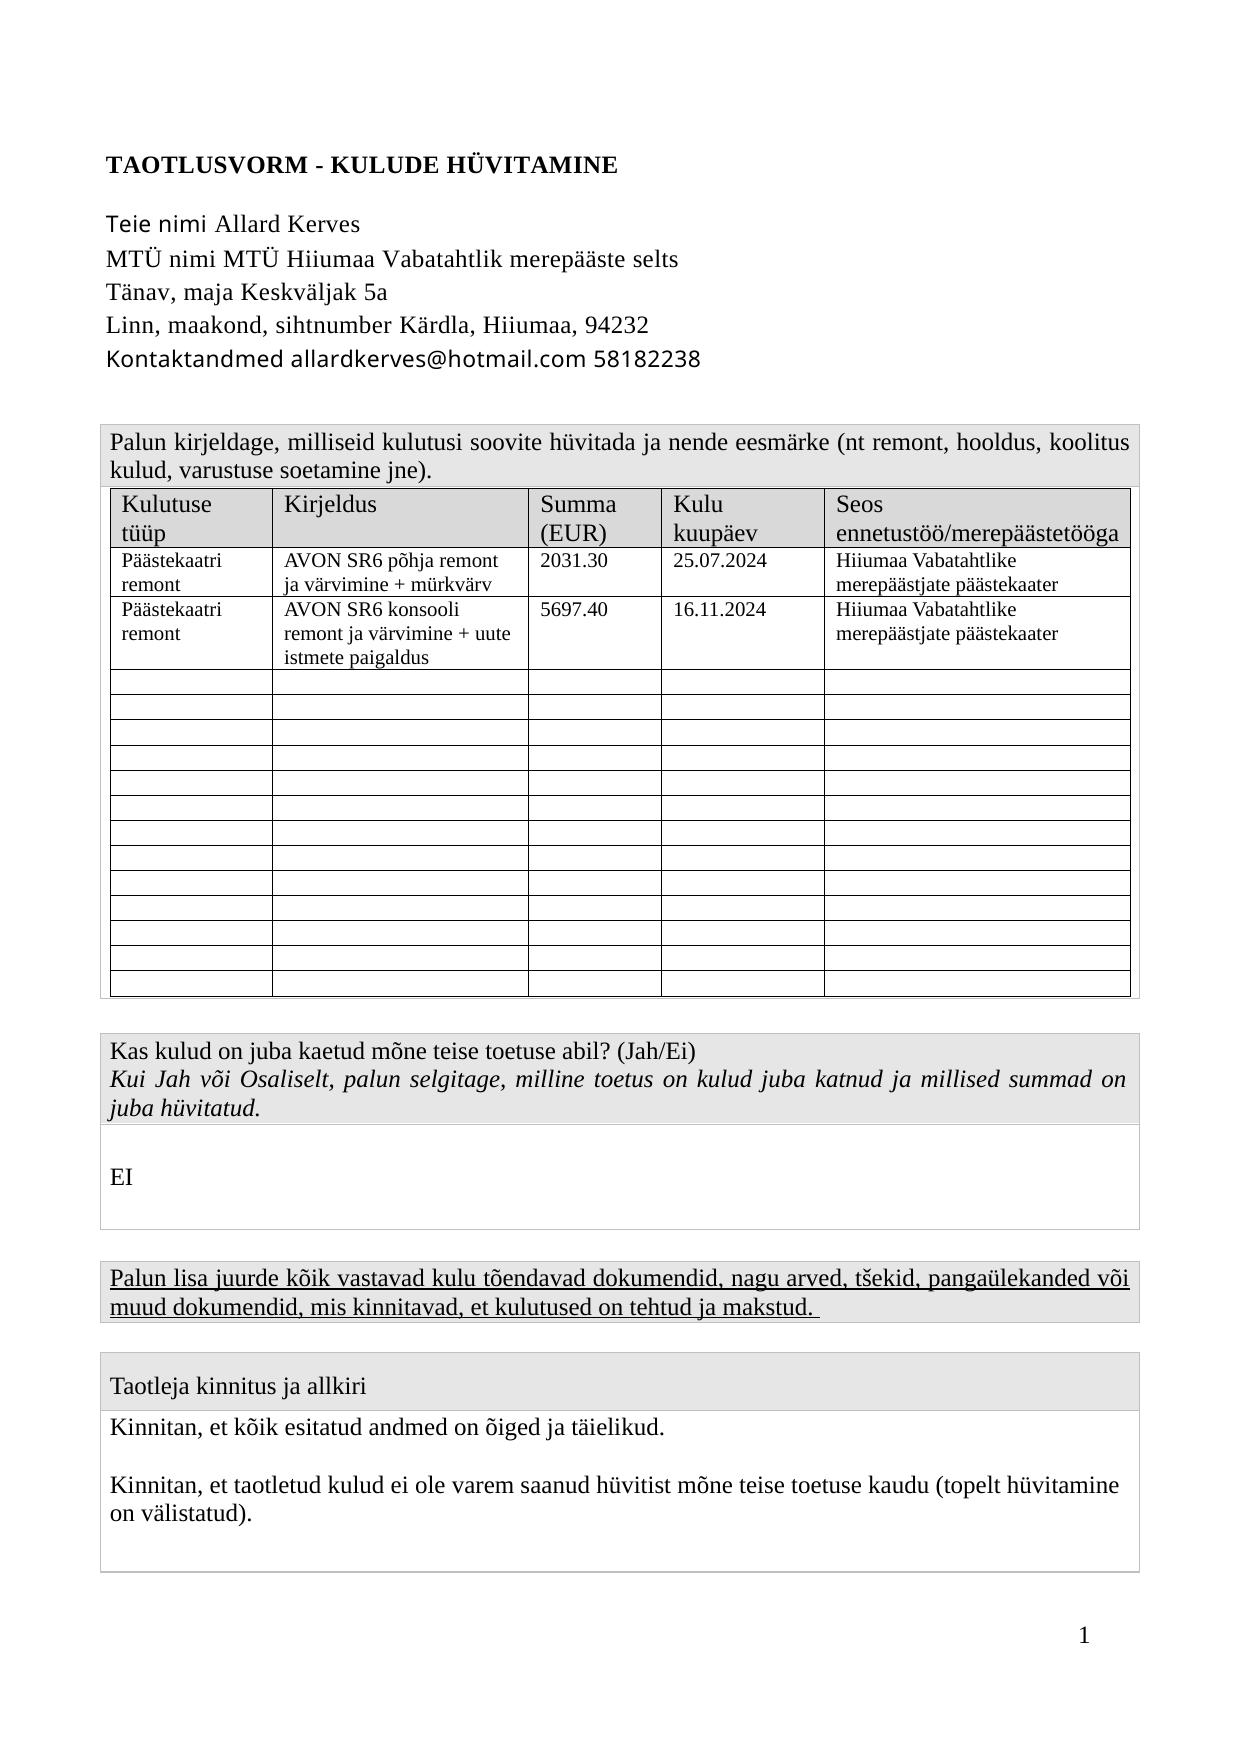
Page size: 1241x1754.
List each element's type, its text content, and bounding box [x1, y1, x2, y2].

table_header Palun lisa juurde kõik vastavad kulu tõendavad dokumendid, nagu arved, tšekid, pangaülekanded või muud dokumendid, mis kinnitavad, et kulutused on tehtud ja makstud. [101, 1262, 1139, 1322]
text MTÜ nimi MTÜ Hiiumaa Vabatahtlik merepääste selts [106, 244, 1090, 273]
text Allard Kerves [106, 208, 1090, 239]
table_cell [101, 487, 1139, 998]
text TAOTLUSVORM - KULUDE HÜVITAMINE [106, 150, 1090, 179]
table_header Taotleja kinnitus ja allkiri [101, 1353, 1139, 1410]
table_header Kas kulud on juba kaetud mõne teise toetuse abil? (Jah/Ei) Kui Jah või Osaliselt, palun selgitage, milline toetus on kulud juba katnud ja millised summad on juba hüvitatud. [101, 1034, 1139, 1123]
table_cell EI [101, 1125, 1139, 1228]
text Kärdla, Hiiumaa, 94232 [106, 310, 1090, 339]
text Keskväljak 5a [106, 277, 1090, 306]
table_cell Kinnitan, et kõik esitatud andmed on õiged ja täielikud. Kinnitan, et taotletud kulud ei ole varem saanud hüvitist mõne teise toetuse kaudu (topelt hüvitamine on välistatud). [101, 1411, 1139, 1571]
table_header Palun kirjeldage, milliseid kulutusi soovite hüvitada ja nende eesmärke (nt remont, hooldus, koolitus kulud, varustuse soetamine jne). [101, 425, 1139, 486]
